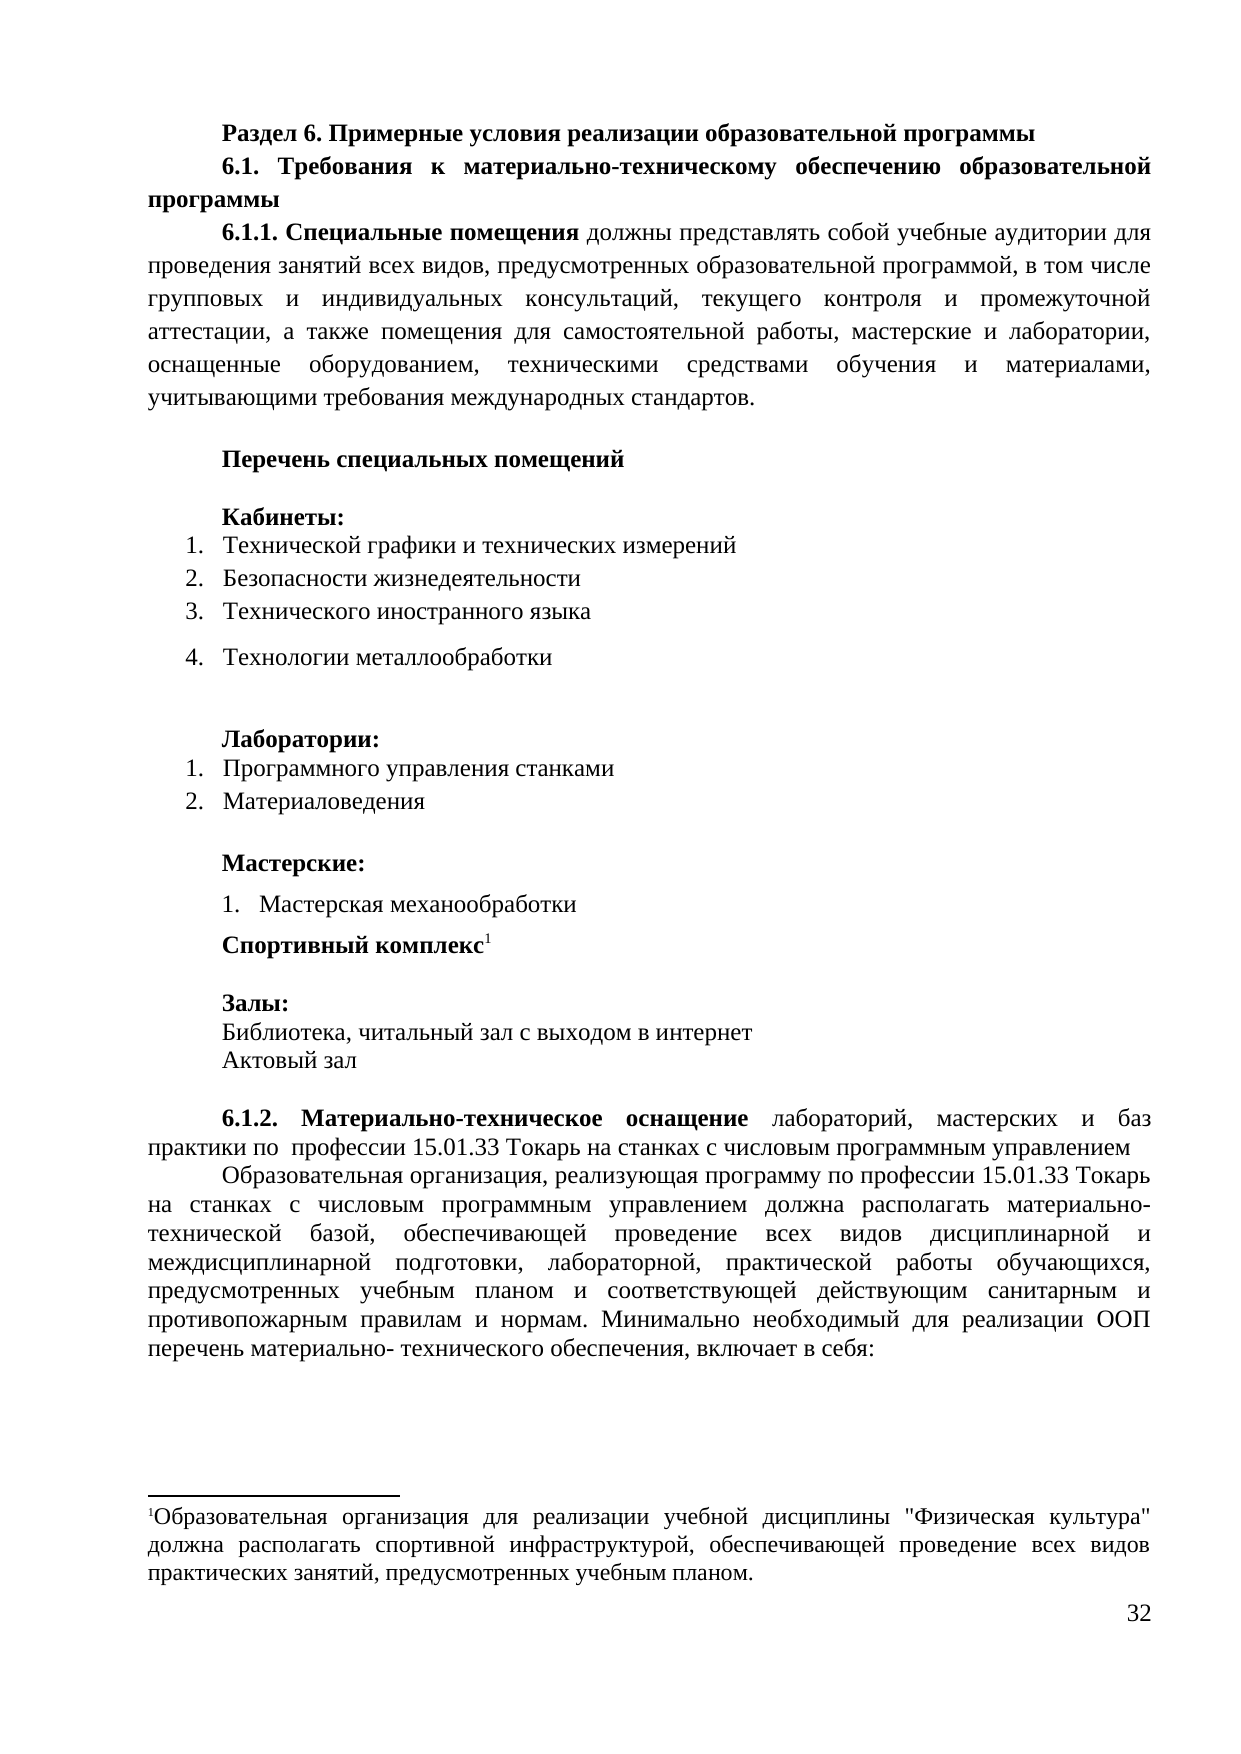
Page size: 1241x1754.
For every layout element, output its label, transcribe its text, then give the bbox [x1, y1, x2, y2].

list Технического иностранного языка [185, 596, 972, 625]
text Раздел 6. Примерные условия реализации образовательной программы [148, 118, 1152, 147]
text Перечень специальных помещений [148, 444, 1152, 473]
list Программного управления станками [185, 753, 1152, 782]
text 6.1.2. Материально-техническое оснащение лабораторий, мастерских и баз практики по профессии 15.01.33 Токарь на станках с числовым программным управлением [148, 1103, 1152, 1160]
text Образовательная организация, реализующая программу по профессии 15.01.33 Токарь на станках с числовым программным управлением должна располагать материально-технической базой, обеспечивающей проведение всех видов дисциплинарной и междисциплинарной подготовки, лабораторной, практической работы обучающихся, предусмотренных учебным планом и соответствующей действующим санитарным и противопожарным правилам и нормам. Минимально необходимый для реализации ООП перечень материально- технического обеспечения, включает в себя: [148, 1160, 1152, 1362]
text Кабинеты: [148, 502, 1152, 530]
text 6.1.1. Специальные помещения должны представлять собой учебные аудитории для проведения занятий всех видов, предусмотренных образовательной программой, в том числе групповых и индивидуальных консультаций, текущего контроля и промежуточной аттестации, а также помещения для самостоятельной работы, мастерские и лаборатории, оснащенные оборудованием, техническими средствами обучения и материалами, учитывающими требования международных стандартов. [148, 217, 1152, 411]
list Мастерская механообработки [221, 889, 1152, 918]
text Актовый зал [148, 1045, 1152, 1074]
list Технологии металлообработки [185, 642, 1152, 671]
text 6.1. Требования к материально-техническому обеспечению образовательной программы [148, 151, 1152, 213]
text Лаборатории: [148, 724, 1152, 753]
text Спортивный комплекс [148, 930, 1152, 959]
text Залы: [148, 988, 1152, 1017]
text Библиотека, читальный зал с выходом в интернет [148, 1017, 1152, 1045]
list Технической графики и технических измерений [185, 530, 1152, 559]
list Материаловедения [185, 786, 1152, 815]
text Мастерские: [148, 848, 1152, 877]
list Безопасности жизнедеятельности [185, 563, 972, 592]
